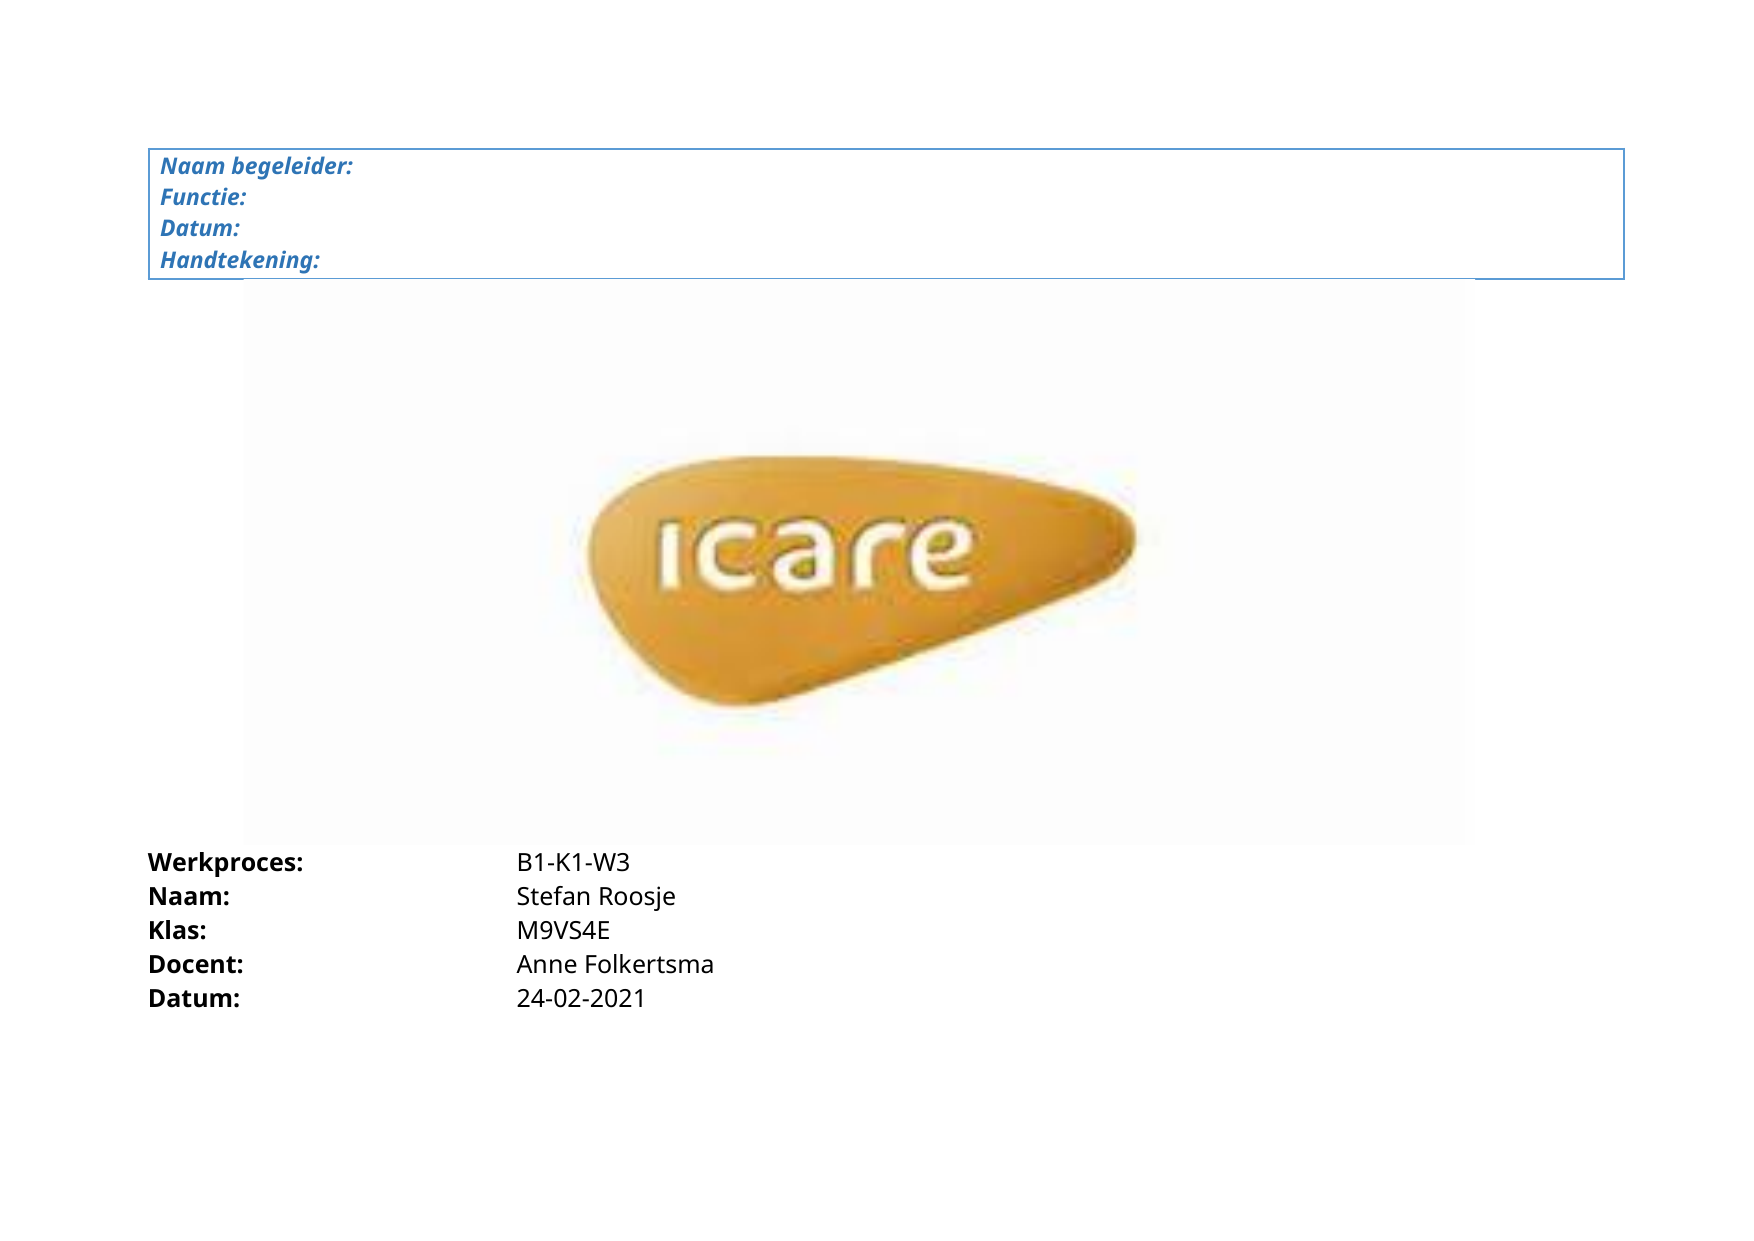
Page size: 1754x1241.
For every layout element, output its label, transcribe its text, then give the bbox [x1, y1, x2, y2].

picture [243, 279, 1475, 845]
table_cell Naam begeleider: Functie: Datum: Handtekening: [150, 150, 1623, 277]
